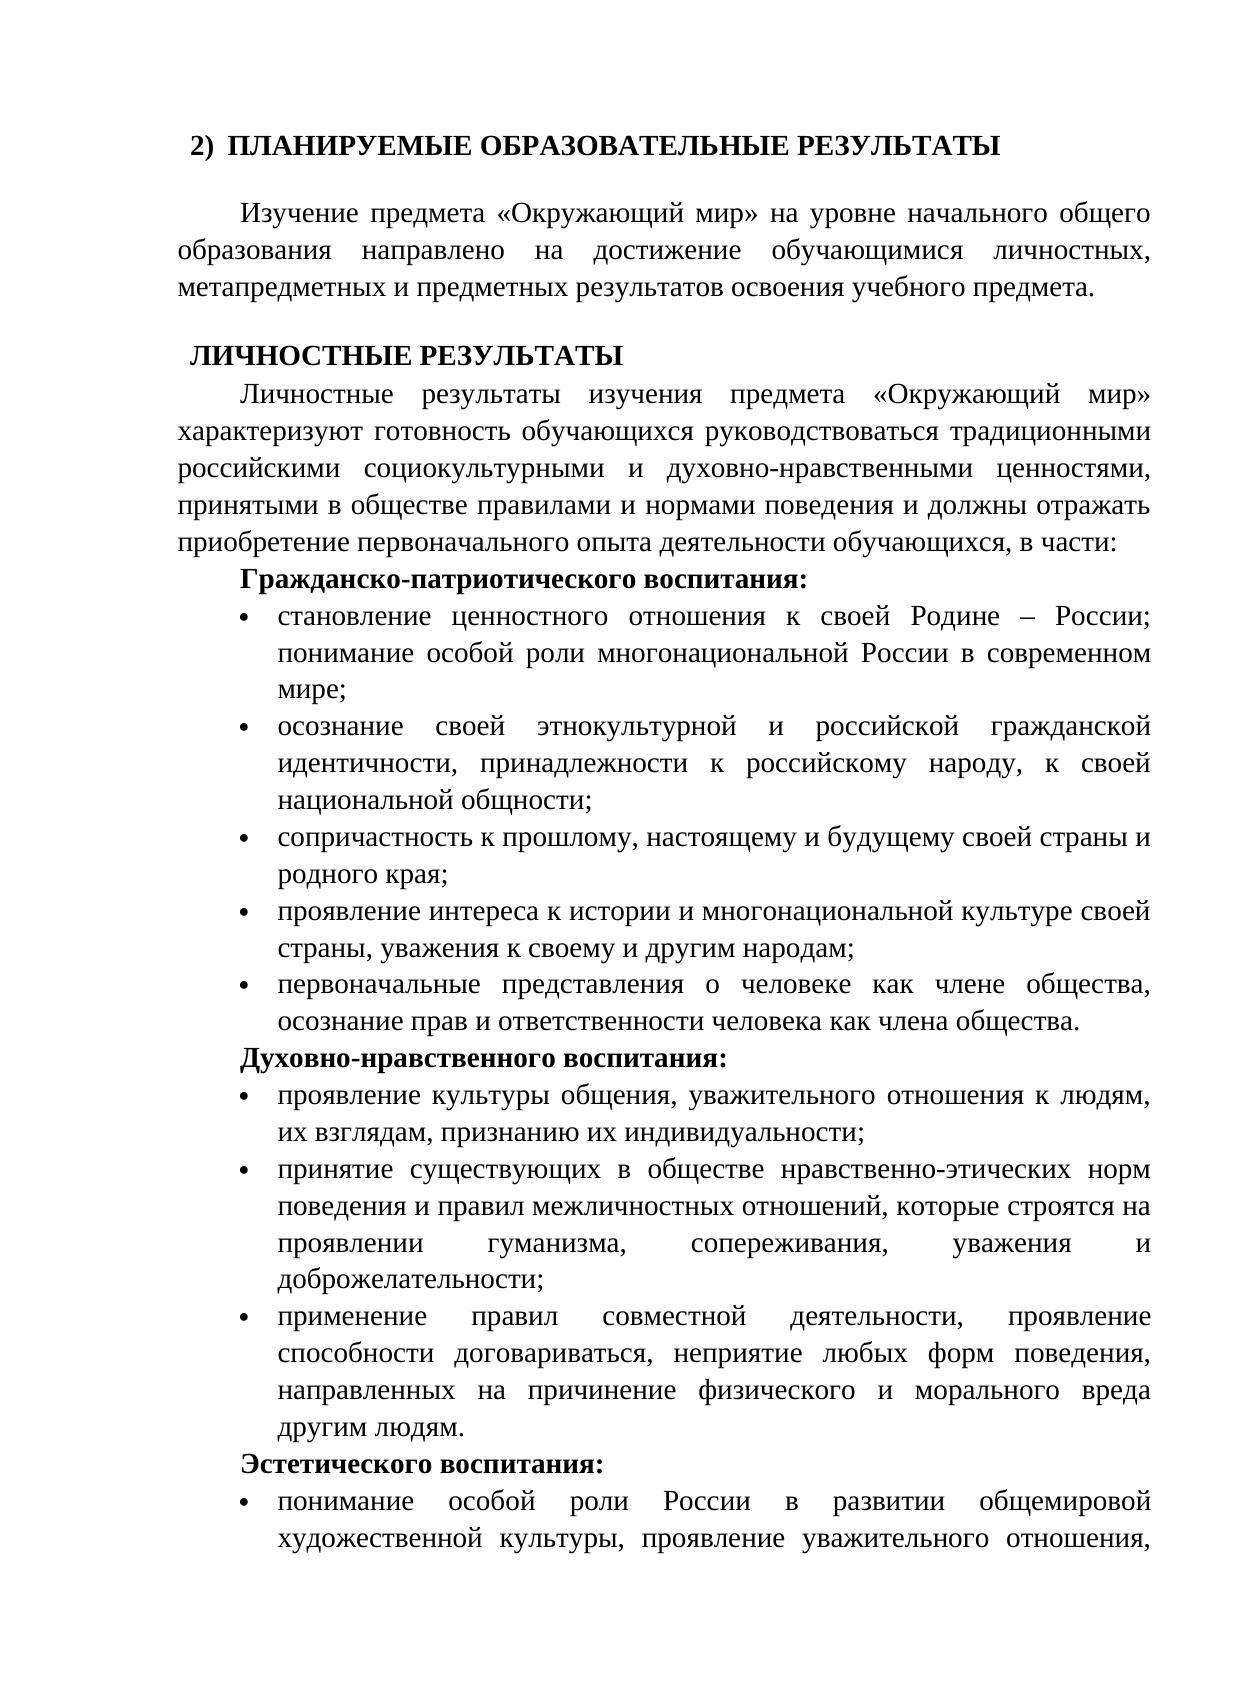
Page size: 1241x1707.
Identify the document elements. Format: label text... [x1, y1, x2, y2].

list применение правил совместной деятельности, проявление способности договариваться, неприятие любых форм поведения, направленных на причинение физического и морального вреда другим людям. [240, 1298, 1152, 1443]
list становление ценностного отношения к своей Родине – России; понимание особой роли многонациональной России в современном мире; [240, 598, 1152, 705]
list сопричастность к прошлому, настоящему и будущему своей страны и родного края; [240, 819, 1152, 889]
list проявление интереса к истории и многонациональной культуре своей страны, уважения к своему и другим народам; [240, 893, 1152, 963]
list осознание своей этнокультурной и российской гражданской идентичности, принадлежности к российскому народу, к своей национальной общности; [240, 708, 1152, 816]
text ЛИЧНОСТНЫЕ РЕЗУЛЬТАТЫ [190, 338, 1152, 372]
text Эстетического воспитания: [177, 1446, 1152, 1479]
text Личностные результаты изучения предмета «Окружающий мир» характеризуют готовность обучающихся руководствоваться традиционными российскими социокультурными и духовно-нравственными ценностями, принятыми в обществе правилами и нормами поведения и должны отражать приобретение первоначального опыта деятельности обучающихся, в части: [177, 377, 1152, 558]
list ПЛАНИРУЕМЫЕ ОБРАЗОВАТЕЛЬНЫЕ РЕЗУЛЬТАТЫ [190, 128, 1152, 161]
list проявление культуры общения, уважительного отношения к людям, их взглядам, признанию их индивидуальности; [240, 1077, 1152, 1148]
text Духовно-нравственного воспитания: [177, 1040, 1152, 1074]
text Изучение предмета «Окружающий мир» на уровне начального общего образования направлено на достижение обучающимися личностных, метапредметных и предметных результатов освоения учебного предмета. [177, 195, 1152, 303]
list первоначальные представления о человеке как члене общества, осознание прав и ответственности человека как члена общества. [240, 967, 1152, 1037]
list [240, 1483, 1152, 1553]
list принятие существующих в обществе нравственно-этических норм поведения и правил межличностных отношений, которые строятся на проявлении гуманизма, сопереживания, уважения и доброжелательности; [240, 1151, 1152, 1295]
text Гражданско-патриотического воспитания: [177, 561, 1152, 594]
